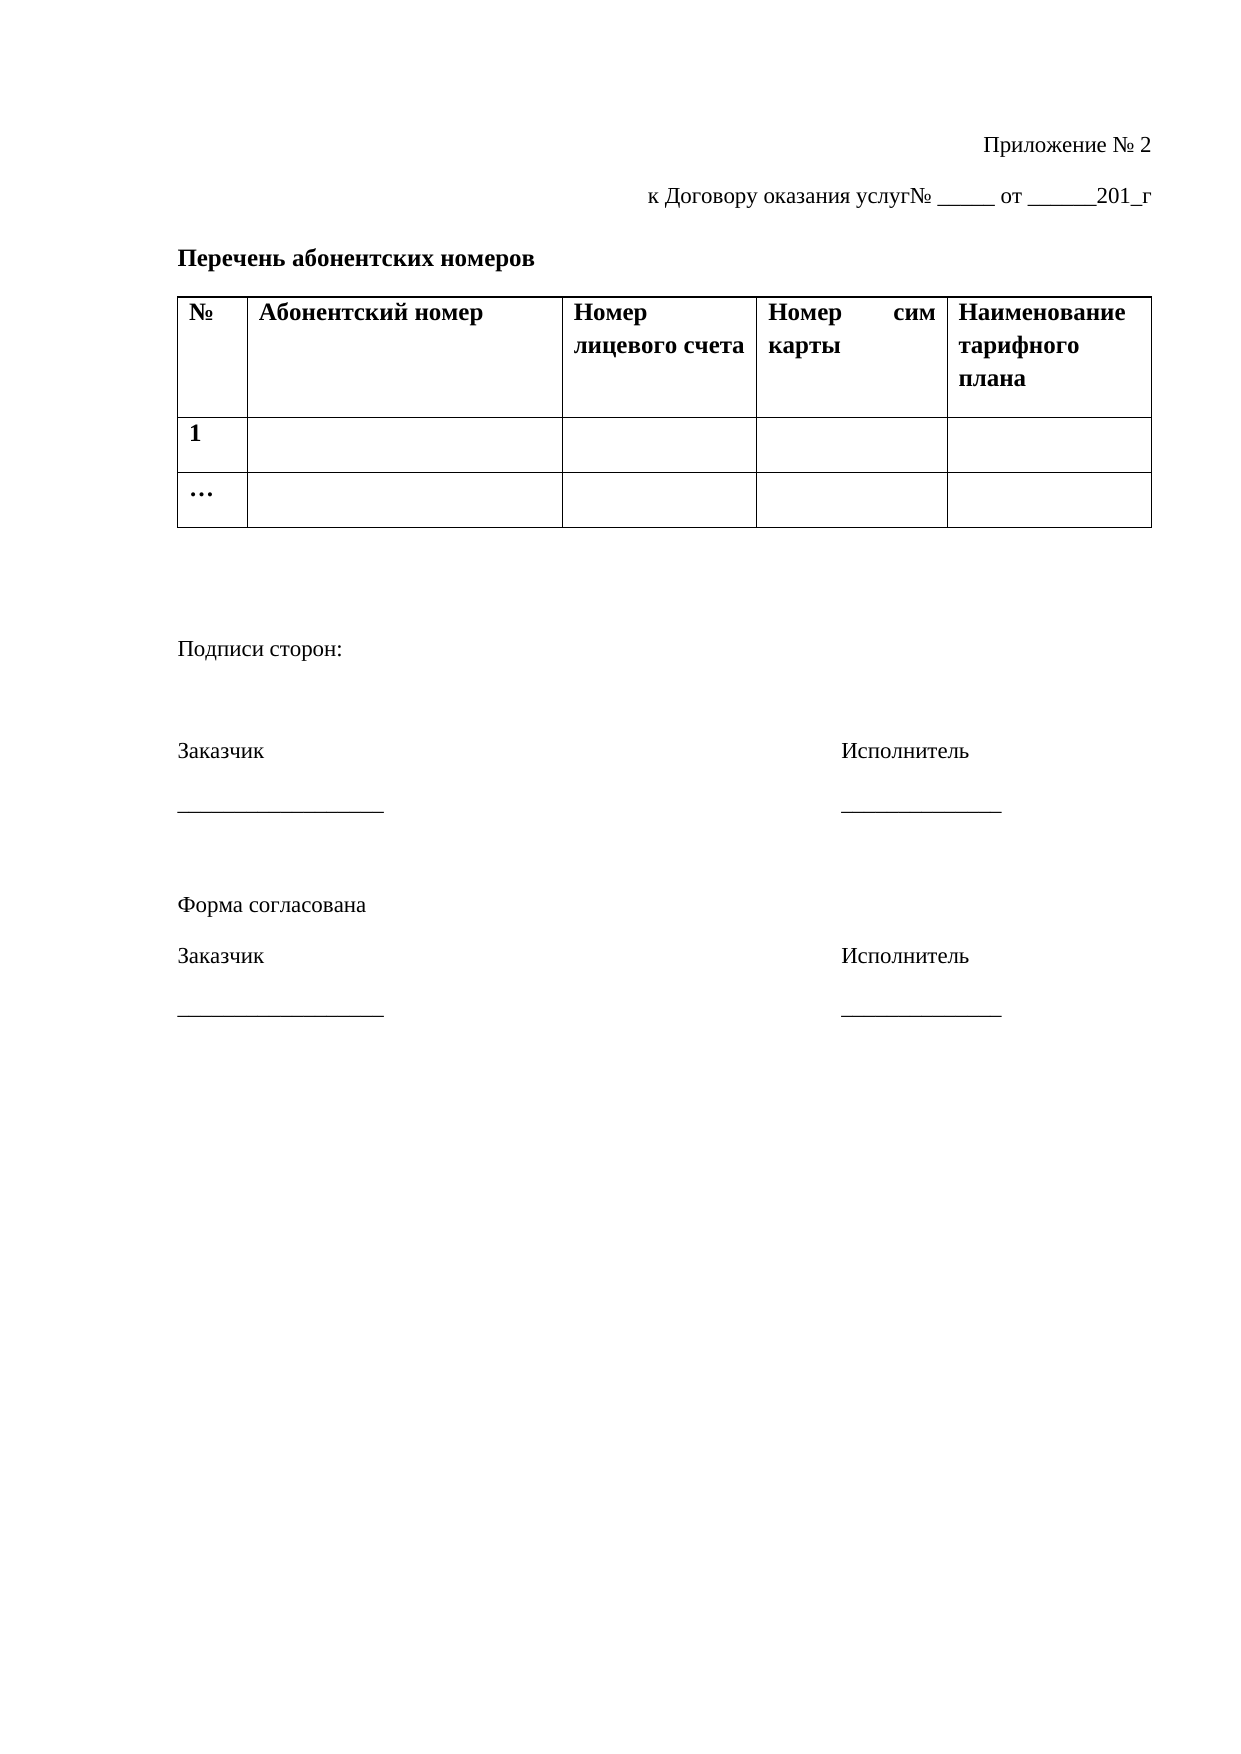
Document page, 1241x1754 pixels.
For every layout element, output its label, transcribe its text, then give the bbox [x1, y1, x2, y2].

table_cell 1 [178, 418, 247, 472]
table_cell [757, 418, 947, 472]
text Форма согласована [177, 891, 1152, 917]
text Заказчик Исполнитель [177, 942, 1152, 968]
text к Договору оказания услуг№ _____ от ______201_г [177, 182, 1152, 209]
text __________________ ______________ [177, 993, 1152, 1019]
table_header Номер сим карты [757, 298, 947, 417]
table_cell [948, 418, 1151, 472]
table_cell [248, 418, 562, 472]
text Подписи сторон: [177, 636, 1152, 662]
text Перечень абонентских номеров [177, 243, 1152, 271]
table_header Наименование тарифного плана [948, 298, 1151, 417]
text Заказчик Исполнитель [177, 738, 1152, 764]
table_cell … [178, 473, 247, 527]
text __________________ ______________ [177, 789, 1152, 815]
table_cell [757, 473, 947, 527]
table_cell [563, 418, 756, 472]
table_header Абонентский номер [248, 298, 562, 417]
table_cell [948, 473, 1151, 527]
table_cell [248, 473, 562, 527]
table_header № [178, 298, 247, 417]
table_cell [563, 473, 756, 527]
text Приложение № 2 [841, 131, 1152, 158]
table_header Номер лицевого счета [563, 298, 756, 417]
